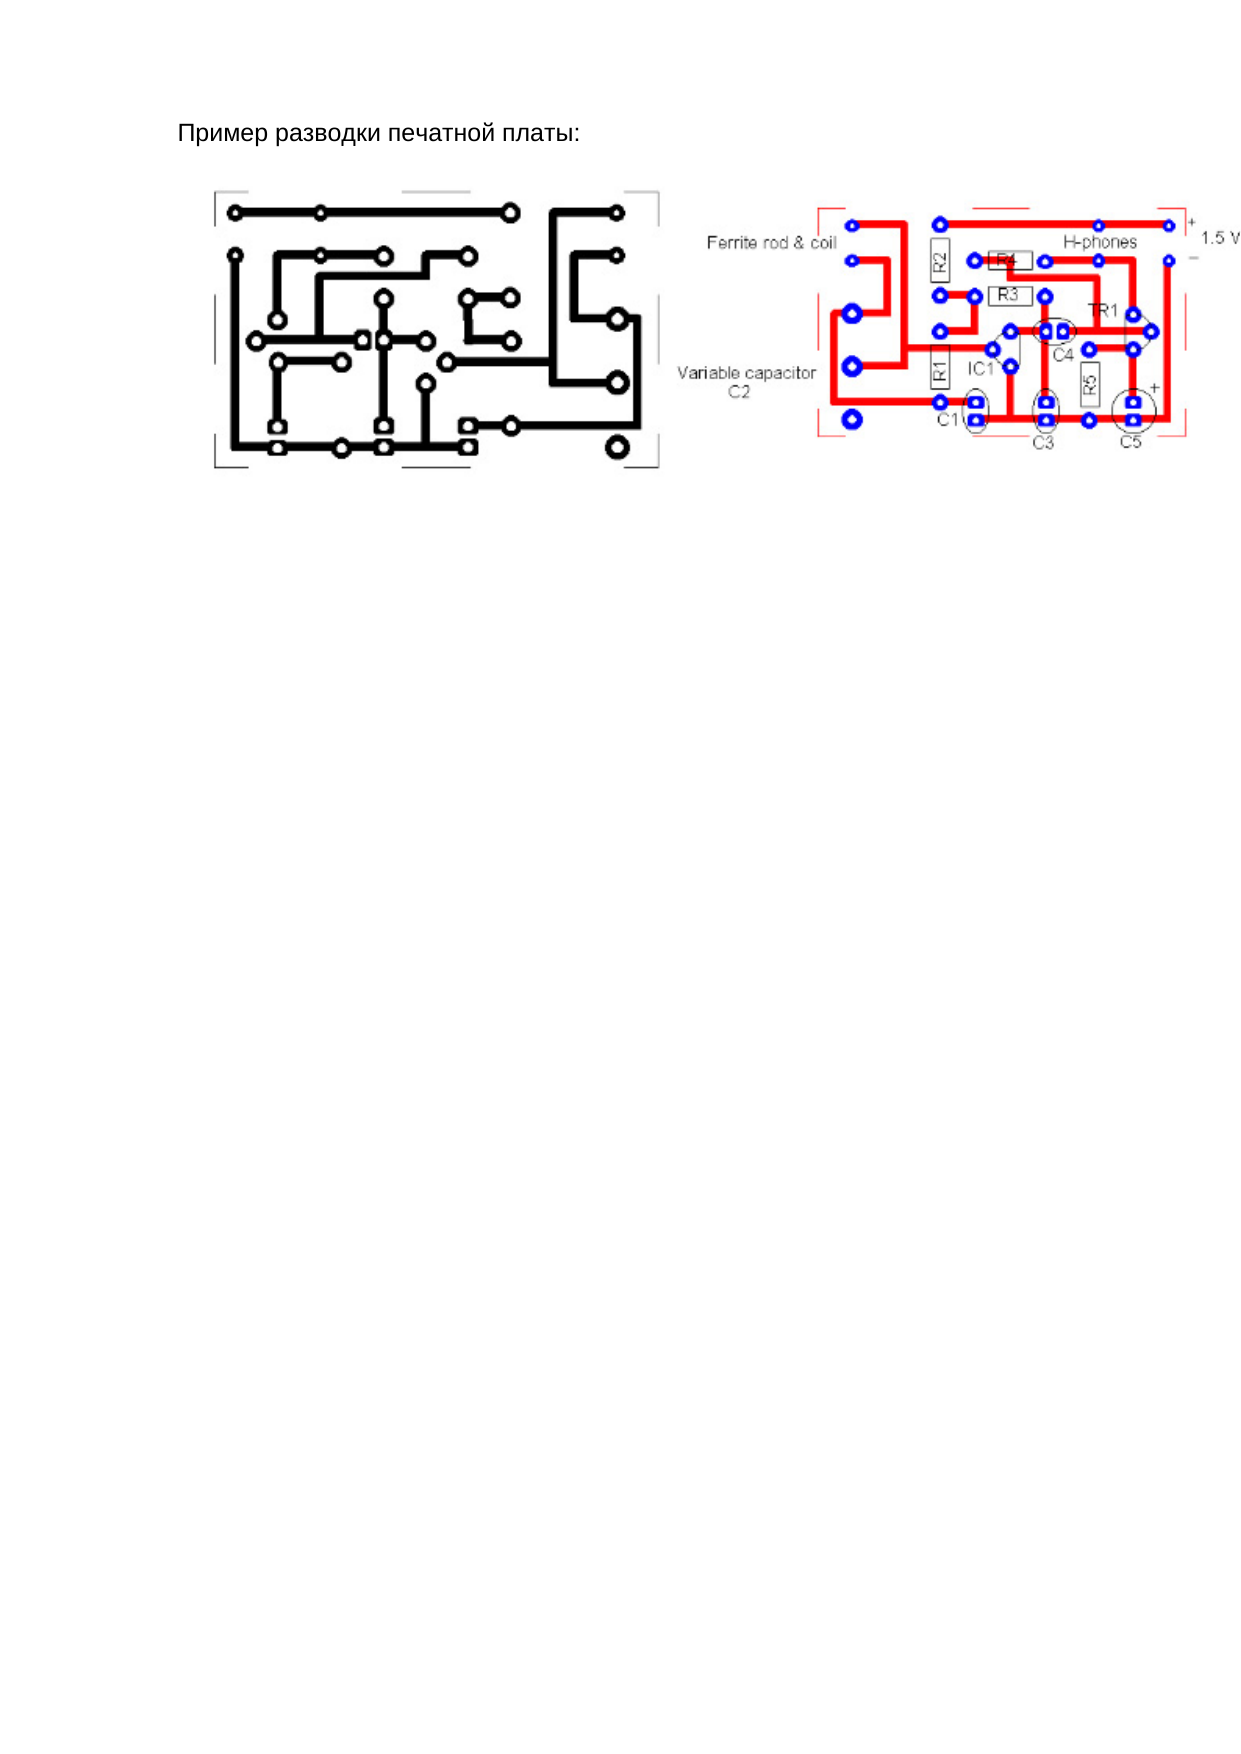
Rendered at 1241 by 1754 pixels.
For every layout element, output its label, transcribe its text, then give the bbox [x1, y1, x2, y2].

text Пример разводки печатной платы: [177, 118, 1152, 147]
picture [177, 176, 1241, 500]
